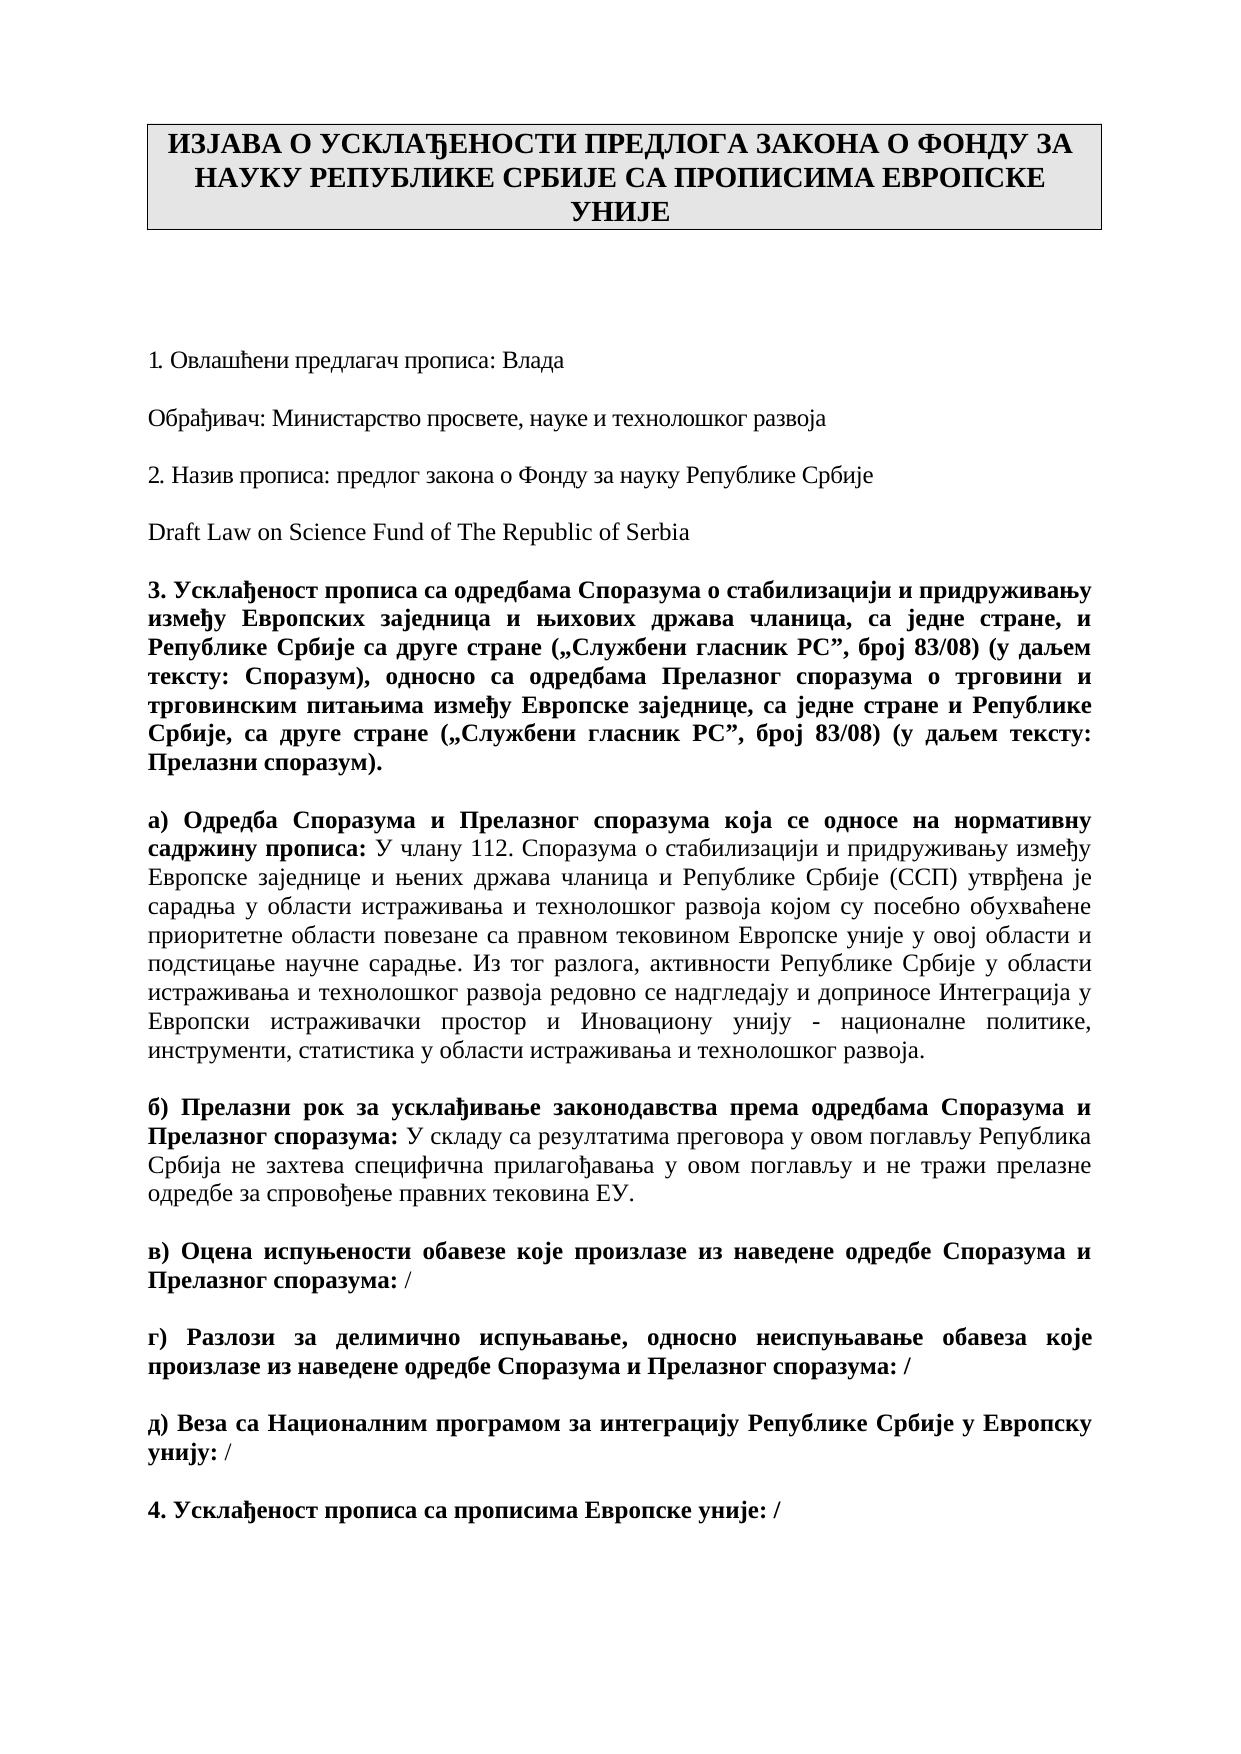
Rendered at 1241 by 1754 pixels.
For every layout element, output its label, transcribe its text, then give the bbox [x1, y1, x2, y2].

text 2. Назив прописа: предлог закона о Фонду за науку Републике Србије [148, 460, 1093, 489]
text г) Разлози за делимично испуњавање, односно неиспуњавање обавеза које произлазе из наведене одредбе Споразума и Прелазног споразума: / [148, 1322, 1093, 1380]
text Обрађивач: Министарство просвете, науке и технолошког развоја [148, 403, 1093, 432]
text а) Одредба Споразума и Прелазног споразума која се односе на нормативну садржину прописа: У члану 112. Споразума о стабилизацији и придруживању између Европске заједнице и њених држава чланица и Републике Србије (ССП) утврђена је сарадња у области истраживања и технолошког развоја којом су посебно обухваћене приоритетне области повезане са правном тековином Европске уније у овој области и подстицање научне сарадње. Из тог разлога, активности Републике Србије у области истраживања и технолошког развоја редовно се надгледају и доприносе Интеграција у Европски истраживачки простор и Иновациону унију - националне политике, инструменти, статистика у области истраживања и технолошког развоја. [148, 805, 1093, 1063]
text в) Оцена испуњености обавезе које произлазе из наведене одредбе Споразума и Прелазног споразума: / [148, 1236, 1093, 1293]
text Draft Law on Science Fund of The Republic of Serbia [148, 517, 1093, 546]
text 1. Овлашћени предлагач прописа: Влада [148, 345, 1093, 374]
text ИЗЈАВА О УСКЛАЂЕНОСТИ ПРЕДЛОГА ЗАКОНА О ФОНДУ ЗА НАУКУ РЕПУБЛИКЕ СРБИЈЕ СА ПРОПИСИМА ЕВРОПСКЕ УНИЈЕ [148, 125, 1101, 229]
text б) Прелазни рок за усклађивање законодавства према одредбама Споразума и Прелазног споразума: У складу са резултатима преговора у овом поглављу Република Србија не захтева специфична прилагођавања у овом поглављу и не тражи прелазне одредбе за спровођење правних тековина ЕУ. [148, 1092, 1093, 1207]
text 4. Усклађеност прописа са прописима Европске уније: / [148, 1495, 1093, 1523]
text 3. Усклађеност прописа са одредбама Споразума о стабилизацији и придруживању између Европских заједница и њихових држава чланица, са једне стране, и Републике Србије са друге стране („Службени гласник РС”, број 83/08) (у даљем тексту: Споразум), односно са одредбама Прелазног споразума о трговини и трговинским питањима између Европске заједнице, са једне стране и Републике Србије, са друге стране („Службени гласник РС”, број 83/08) (у даљем тексту: Прелазни споразум). [148, 575, 1093, 776]
text д) Веза са Националним програмом за интеграцију Републике Србије у Европску унију: / [148, 1408, 1093, 1466]
